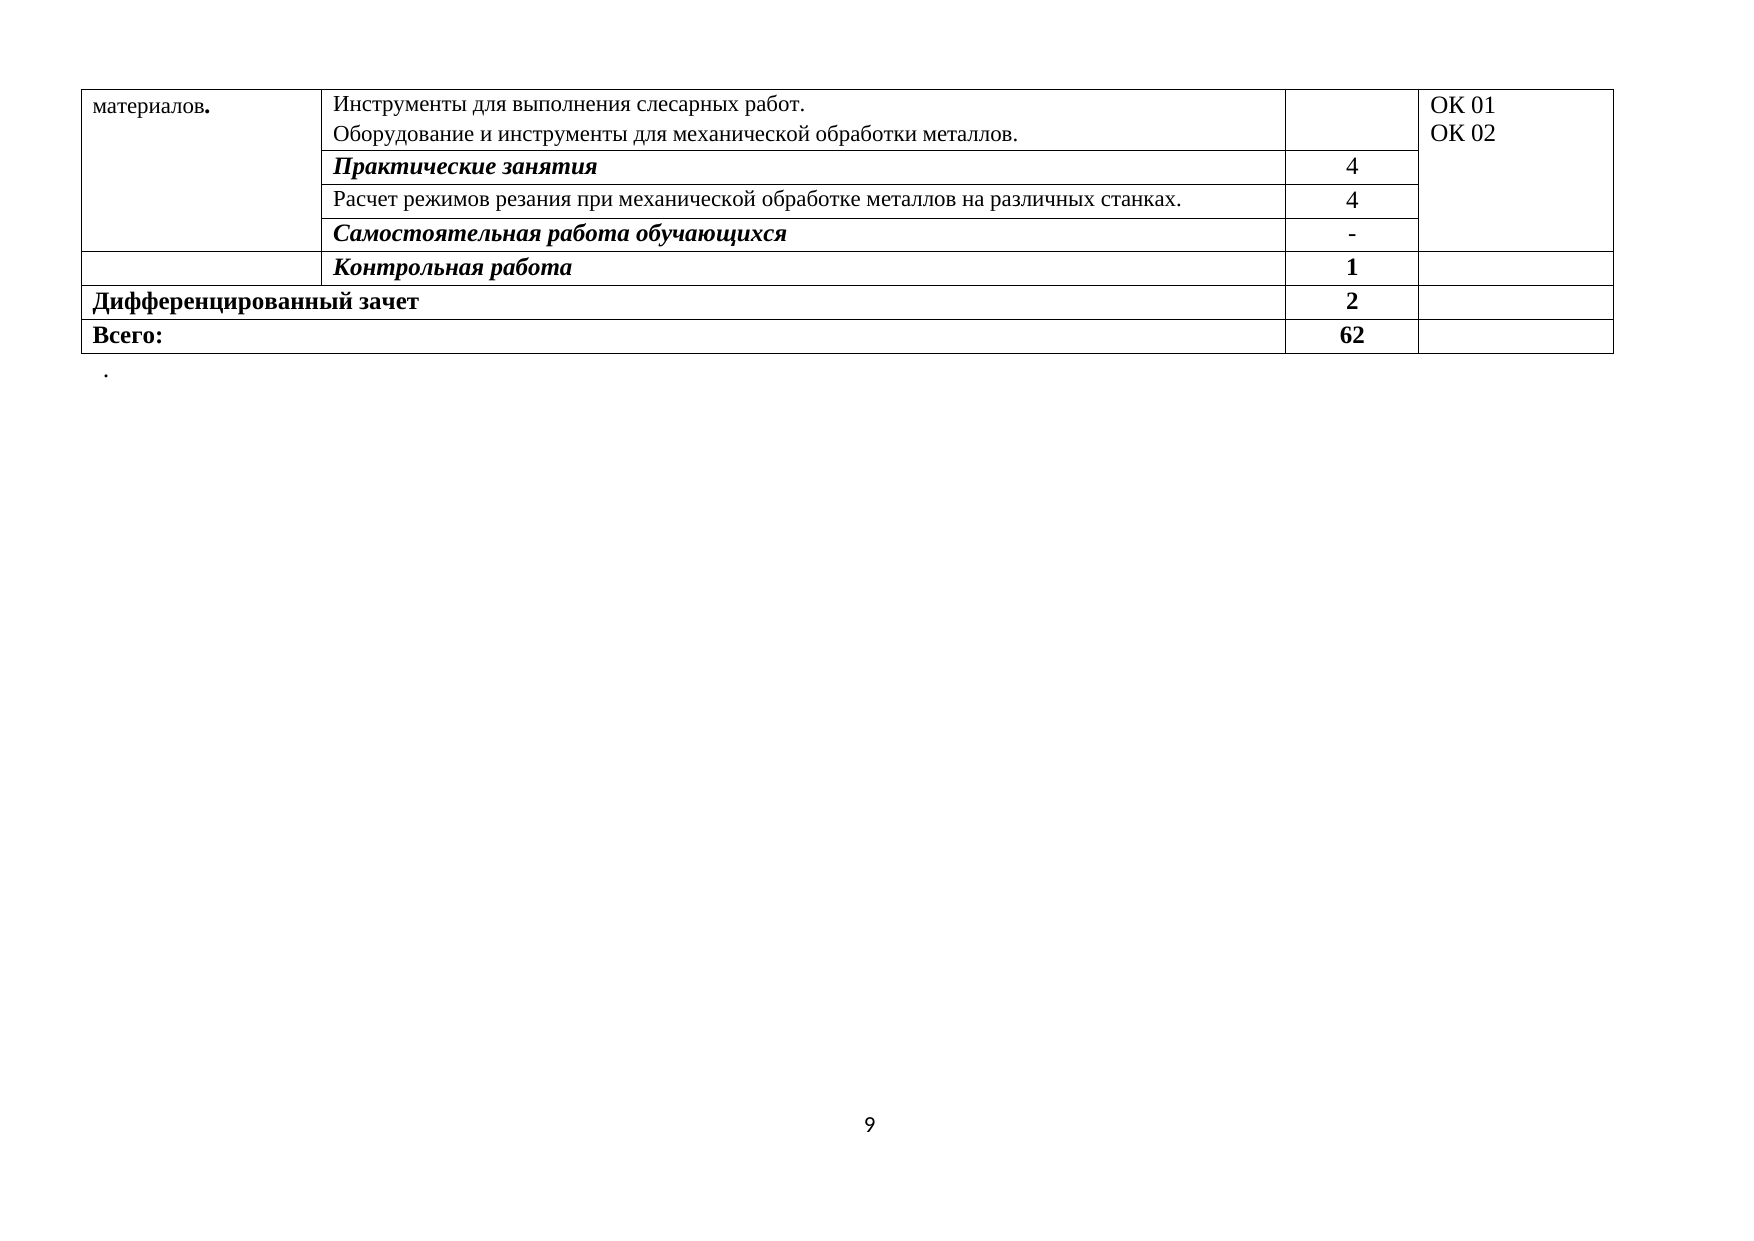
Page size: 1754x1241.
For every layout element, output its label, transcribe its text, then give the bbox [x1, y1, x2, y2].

table_cell Всего: [82, 320, 1285, 353]
table_cell 62 [1286, 320, 1418, 353]
table_cell [1419, 286, 1613, 319]
table_cell 2 [1286, 286, 1418, 319]
table_cell [1419, 252, 1613, 285]
table_cell 4 [1286, 185, 1418, 217]
table_cell - [1286, 219, 1418, 251]
table_cell Расчет режимов резания при механической обработке металлов на различных станках. [322, 185, 1285, 217]
table_cell [82, 252, 321, 285]
table_cell Самостоятельная работа обучающихся [322, 219, 1285, 251]
table_cell 1 [1286, 252, 1418, 285]
table_cell Контрольная работа [322, 252, 1285, 285]
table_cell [322, 90, 1285, 150]
table_cell 4 [1286, 151, 1418, 184]
table_cell [1419, 320, 1613, 353]
table_cell Дифференцированный зачет [82, 286, 1285, 319]
table_cell 3 [1286, 90, 1418, 150]
table_cell Практические занятия [322, 151, 1285, 184]
text . [103, 354, 1636, 383]
